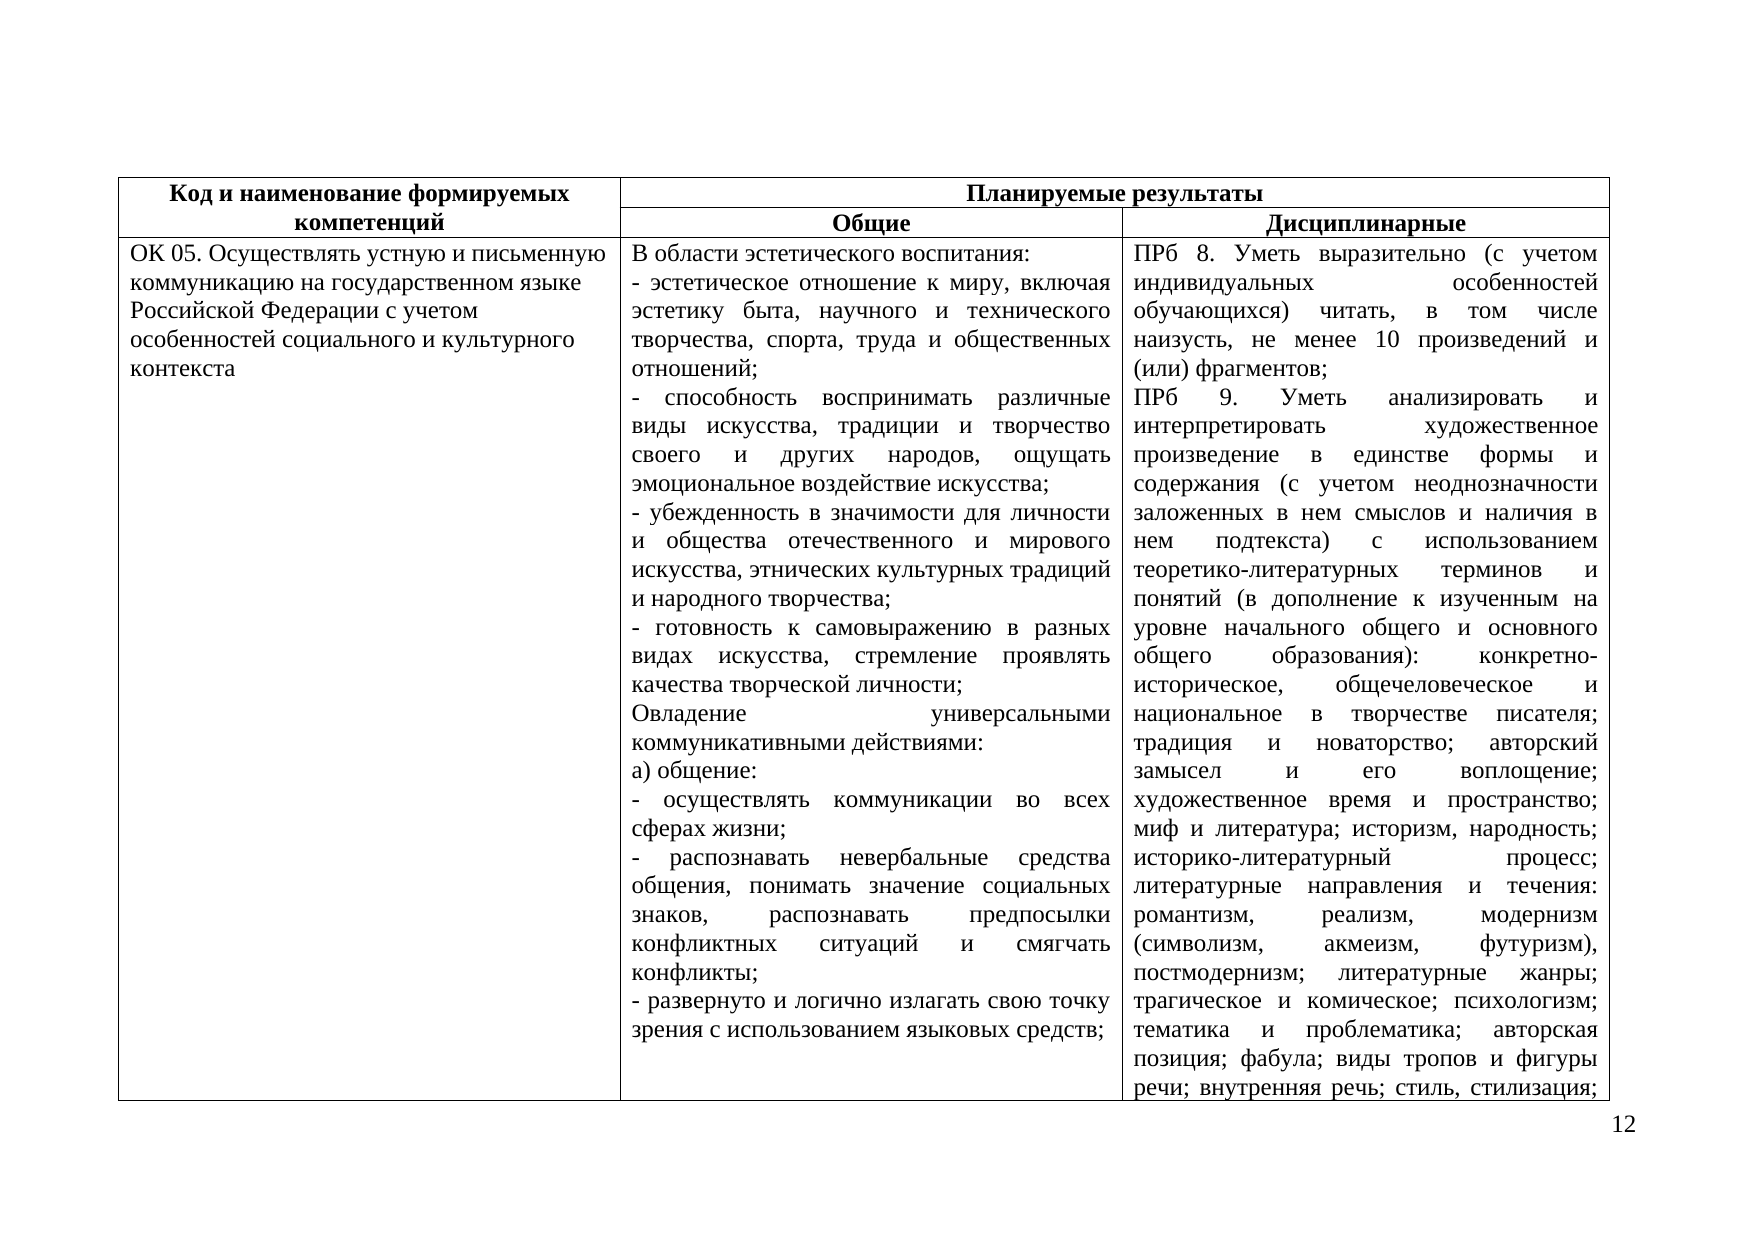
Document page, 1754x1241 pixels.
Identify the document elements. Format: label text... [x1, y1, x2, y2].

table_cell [1123, 238, 1609, 1100]
table_header Планируемые результаты [621, 178, 1609, 207]
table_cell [621, 238, 1122, 1100]
table_cell Дисциплинарные [1123, 208, 1609, 237]
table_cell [119, 238, 620, 1100]
table_cell Общие [621, 208, 1122, 237]
table_header Код и наименование формируемых компетенций [119, 178, 620, 237]
